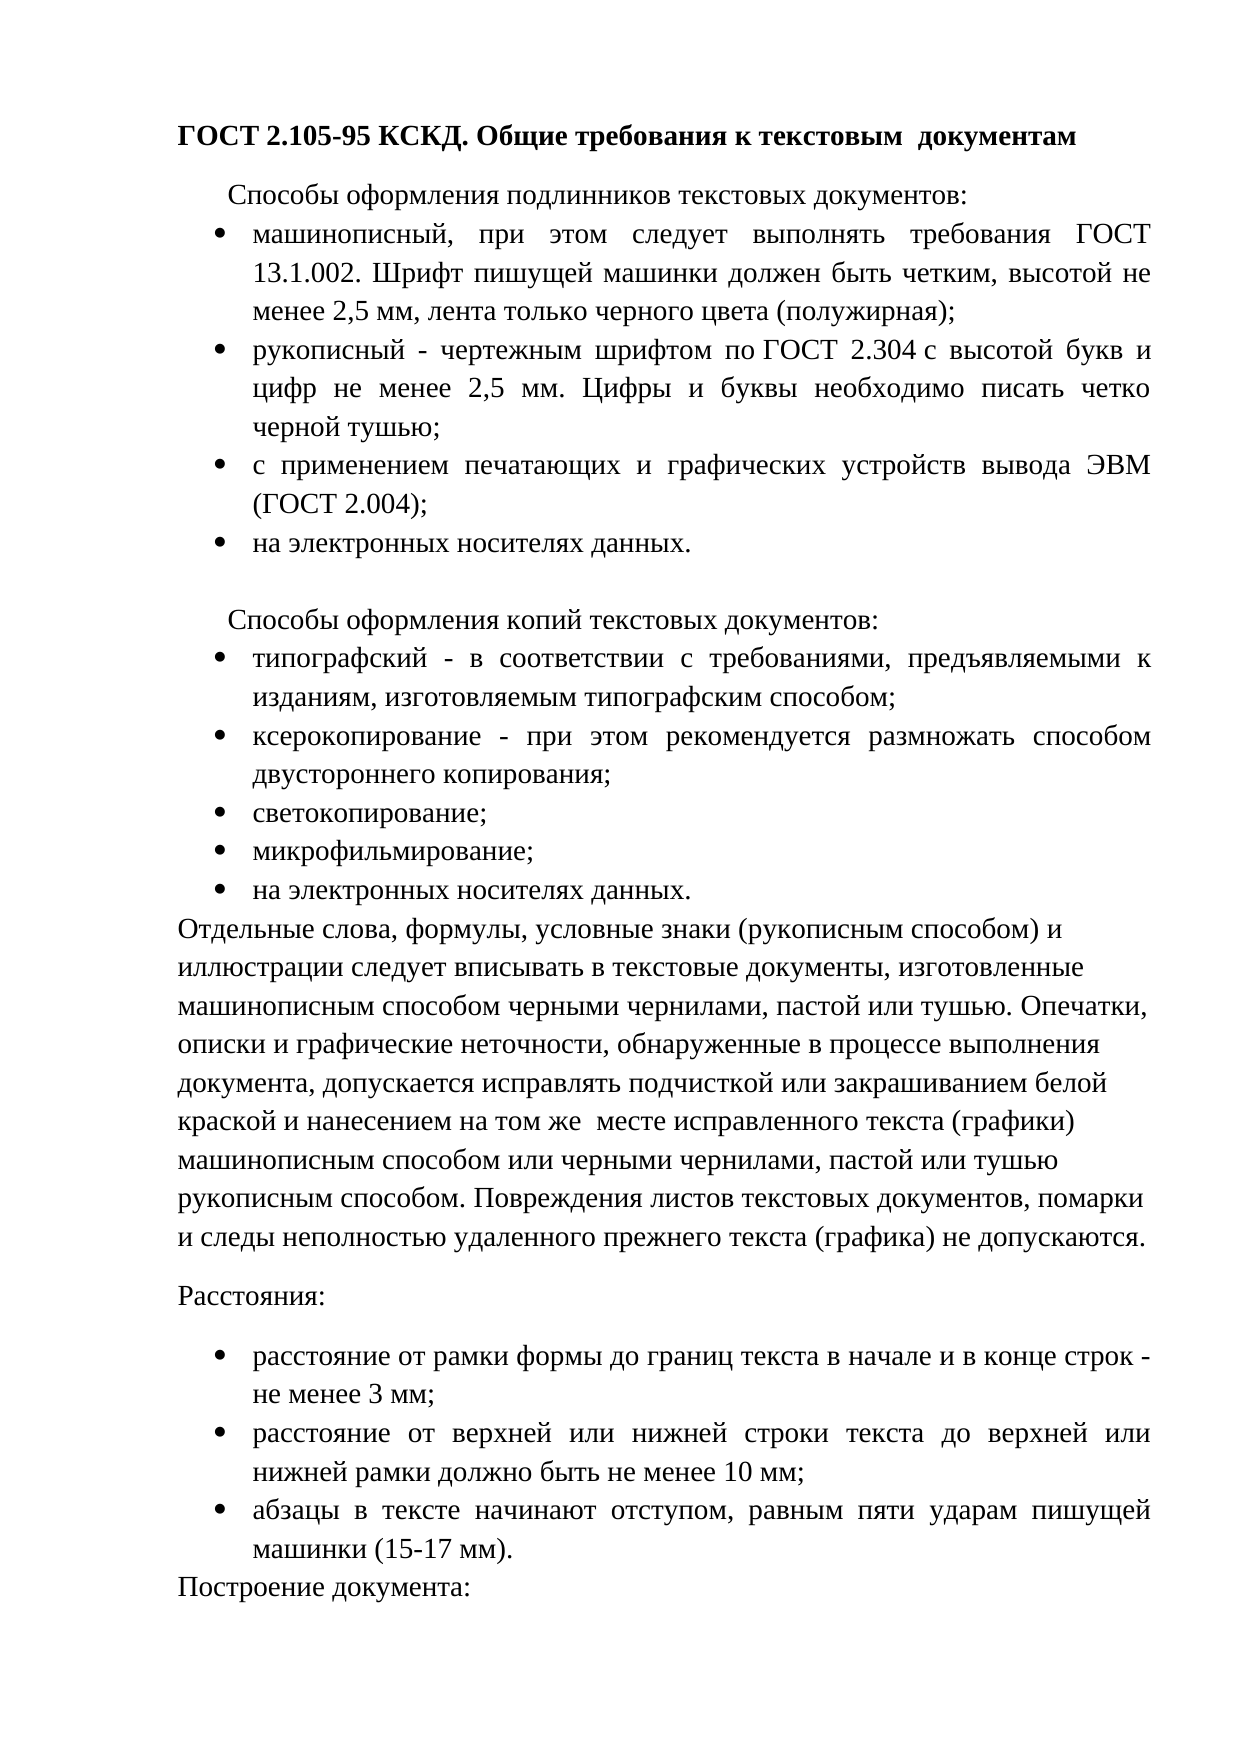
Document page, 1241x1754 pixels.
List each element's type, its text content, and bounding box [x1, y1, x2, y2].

list типографский - в соответствии с требованиями, предъявляемыми к изданиям, изготовляемым типографским способом; [215, 640, 1152, 713]
list на электронных носителях данных. [215, 872, 1152, 906]
text Построение документа: [177, 1569, 1152, 1603]
list с применением печатающих и графических устройств вывода ЭВМ (ГОСТ 2.004); [215, 447, 1152, 520]
list на электронных носителях данных. [215, 525, 1152, 558]
text Отдельные слова, формулы, условные знаки (рукописным способом) и иллюстрации следует вписывать в текстовые документы, изготовленные машинописным способом черными чернилами, пастой или тушью. Опечатки, описки и графические неточности, обнаруженные в процессе выполнения документа, допускается исправлять подчисткой или закрашиванием белой краской и нанесением на том же месте исправленного текста (графики) машинописным способом или черными чернилами, пастой или тушью рукописным способом. Повреждения листов текстовых документов, помарки и следы неполностью удаленного прежнего текста (графика) не допускаются. [177, 911, 1152, 1253]
list расстояние от верхней или нижней строки текста до верхней или нижней рамки должно быть не менее 10 мм; [215, 1415, 1152, 1487]
list абзацы в тексте начинают отступом, равным пяти ударам пишущей машинки (15-17 мм). [215, 1492, 1152, 1564]
text Способы оформления копий текстовых документов: [177, 602, 1152, 635]
list рукописный - чертежным шрифтом по ГОСТ 2.304 с высотой букв и цифр не менее 2,5 мм. Цифры и буквы необходимо писать четко черной тушью; [215, 332, 1152, 442]
list ксерокопирование - при этом рекомендуется размножать способом двустороннего копирования; [215, 718, 1152, 790]
subtitle ГОСТ 2.105-95 КСКД. Общие требования к текстовым документам [177, 118, 1152, 152]
list машинописный, при этом следует выполнять требования ГОСТ 13.1.002. Шрифт пишущей машинки должен быть четким, высотой не менее 2,5 мм, лента только черного цвета (полужирная); [215, 216, 1152, 327]
list светокопирование; [215, 795, 1152, 828]
list расстояние от рамки формы до границ текста в начале и в конце строк - не менее 3 мм; [215, 1338, 1152, 1410]
list микрофильмирование; [215, 833, 1152, 867]
text Расстояния: [177, 1278, 1152, 1312]
text Способы оформления подлинников текстовых документов: [177, 177, 1152, 211]
